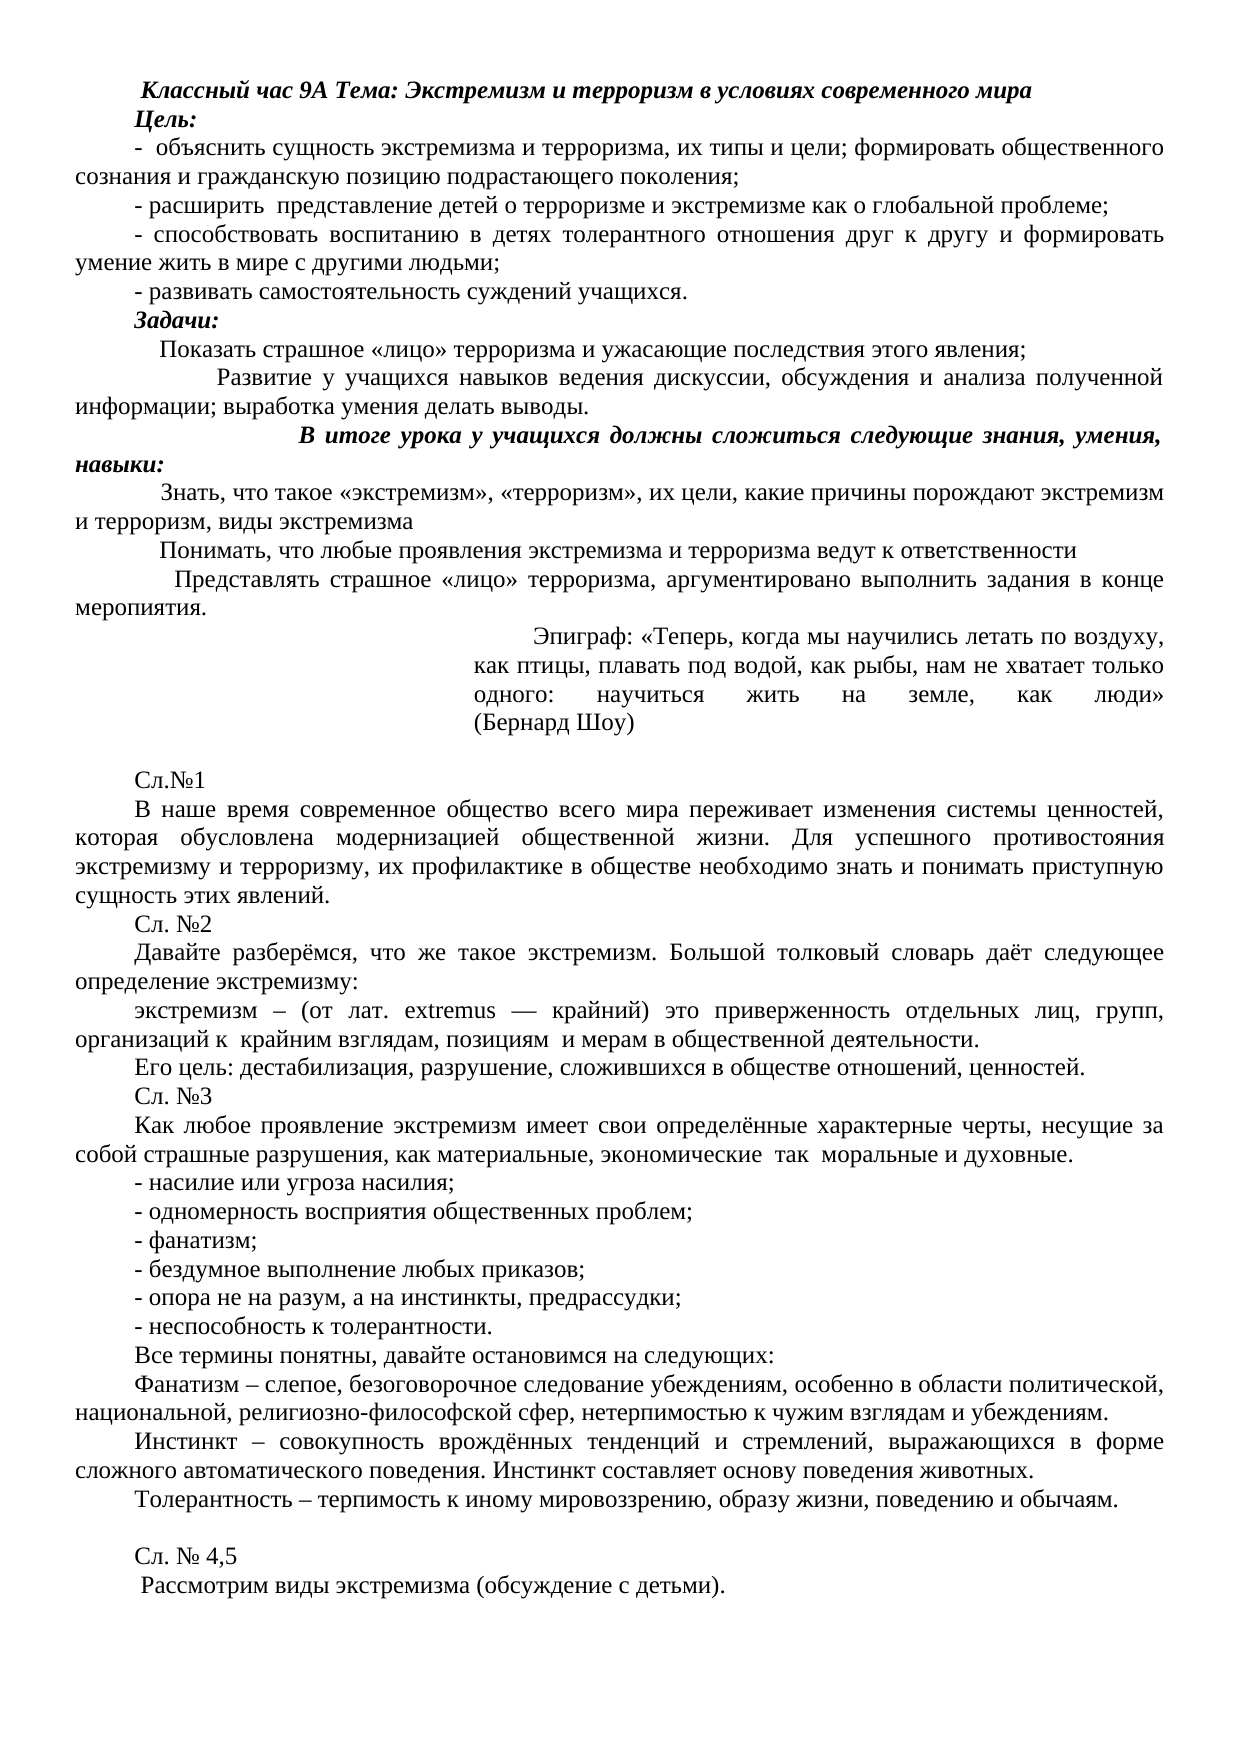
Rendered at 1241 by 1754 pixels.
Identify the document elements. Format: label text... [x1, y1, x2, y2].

text - бездумное выполнение любых приказов; [75, 1254, 1165, 1282]
text Рассмотрим виды экстремизма (обсуждение с детьми). [75, 1570, 1165, 1599]
text - объяснить сущность экстремизма и терроризма, их типы и цели; формировать общественного сознания и гражданскую позицию подрастающего поколения; [75, 132, 1165, 190]
text - расширить представление детей о терроризме и экстремизме как о глобальной проблеме; [75, 190, 1165, 219]
text Как любое проявление экстремизм имеет свои определённые характерные черты, несущие за собой страшные разрушения, как материальные, экономические так моральные и духовные. [75, 1110, 1165, 1167]
text Показать страшное «лицо» терроризма и ужасающие последствия этого явления; [75, 334, 1165, 362]
text - неспособность к толерантности. [75, 1311, 1165, 1340]
text - развивать самостоятельность суждений учащихся. [75, 276, 1165, 305]
text Цель: [75, 104, 1165, 132]
text Сл.№1 [75, 765, 1165, 794]
text Сл. № 4,5 [75, 1541, 1165, 1570]
text Сл. №2 [75, 909, 1165, 937]
text Задачи: [75, 305, 1165, 334]
text - фанатизм; [75, 1225, 1165, 1254]
text экстремизм – (от лат. extremus — крайний) это приверженность отдельных лиц, групп, организаций к крайним взглядам, позициям и мерам в общественной деятельности. [75, 995, 1165, 1052]
text Понимать, что любые проявления экстремизма и терроризма ведут к ответственности [75, 535, 1165, 564]
text Давайте разберёмся, что же такое экстремизм. Большой толковый словарь даёт следующее определение экстремизму: [75, 937, 1165, 995]
text Сл. №3 [75, 1081, 1165, 1110]
text - насилие или угроза насилия; [75, 1167, 1165, 1196]
text - опора не на разум, а на инстинкты, предрассудки; [75, 1282, 1165, 1311]
text Его цель: дестабилизация, разрушение, сложившихся в обществе отношений, ценностей. [75, 1052, 1165, 1081]
text Все термины понятны, давайте остановимся на следующих: [75, 1340, 1165, 1369]
text Фанатизм – слепое, безоговорочное следование убеждениям, особенно в области политической, национальной, религиозно-философской сфер, нетерпимостью к чужим взглядам и убеждениям. [75, 1369, 1165, 1426]
text В итоге урока у учащихся должны сложиться следующие знания, умения, навыки: [75, 420, 1165, 477]
text Инстинкт – совокупность врождённых тенденций и стремлений, выражающихся в форме сложного автоматического поведения. Инстинкт составляет основу поведения животных. [75, 1426, 1165, 1484]
text Эпиграф: «Теперь, когда мы научились летать по воздуху, как птицы, плавать под водой, как рыбы, нам не хватает только одного: научиться жить на земле, как люди» (Бернард Шоу) [474, 621, 1165, 736]
text Представлять страшное «лицо» терроризма, аргументировано выполнить задания в конце меропиятия. [75, 564, 1165, 621]
text Развитие у учащихся навыков ведения дискуссии, обсуждения и анализа полученной информации; выработка умения делать выводы. [75, 362, 1165, 420]
text Толерантность – терпимость к иному мировоззрению, образу жизни, поведению и обычаям. [75, 1484, 1165, 1512]
text Знать, что такое «экстремизм», «терроризм», их цели, какие причины порождают экстремизм и терроризм, виды экстремизма [75, 477, 1165, 535]
text В наше время современное общество всего мира переживает изменения системы ценностей, которая обусловлена модернизацией общественной жизни. Для успешного противостояния экстремизму и терроризму, их профилактике в обществе необходимо знать и понимать приступную сущность этих явлений. [75, 794, 1165, 909]
text - способствовать воспитанию в детях толерантного отношения друг к другу и формировать умение жить в мире с другими людьми; [75, 219, 1165, 276]
text Классный час 9А Тема: Экстремизм и терроризм в условиях современного мира [75, 75, 1165, 104]
text - одномерность восприятия общественных проблем; [75, 1196, 1165, 1225]
